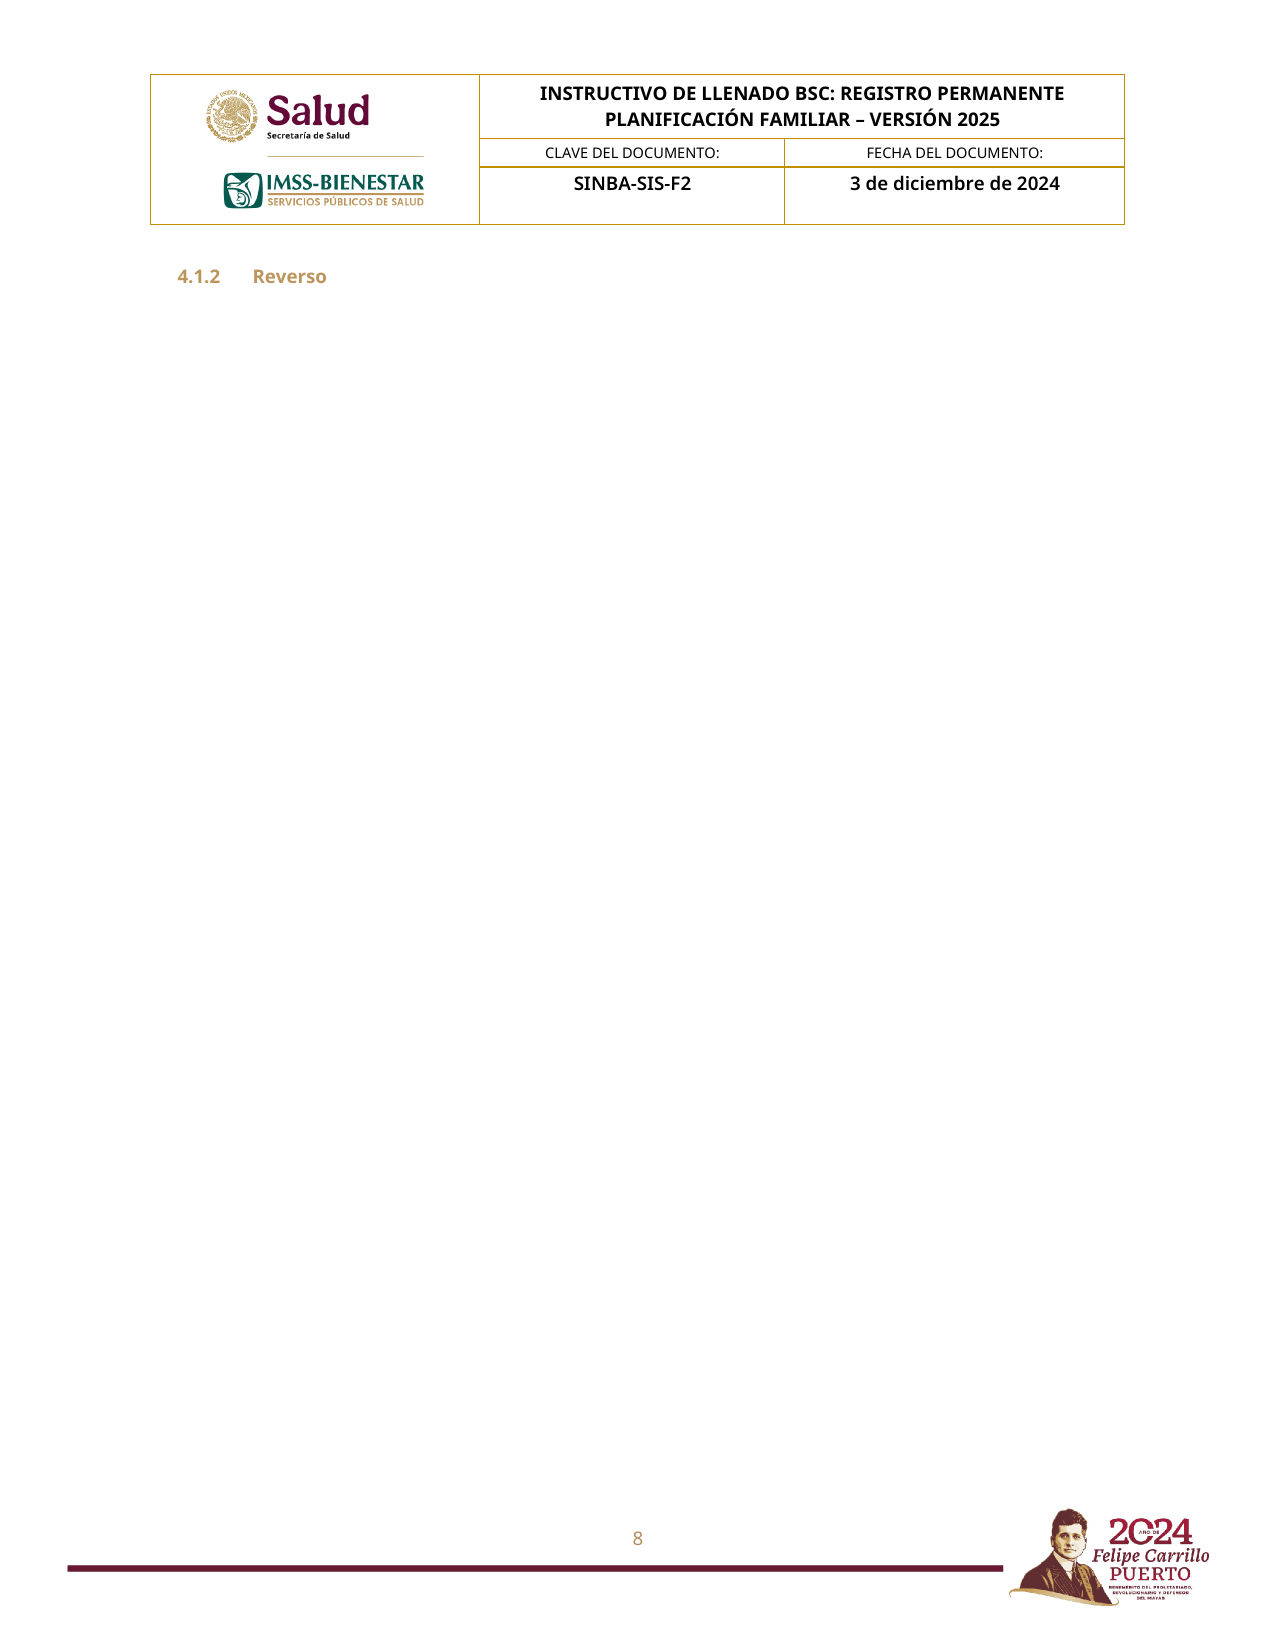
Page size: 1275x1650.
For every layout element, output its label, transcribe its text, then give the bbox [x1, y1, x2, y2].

picture [206, 90, 424, 209]
picture [0, 1497, 1275, 1650]
subtitle Reverso [177, 263, 1098, 288]
